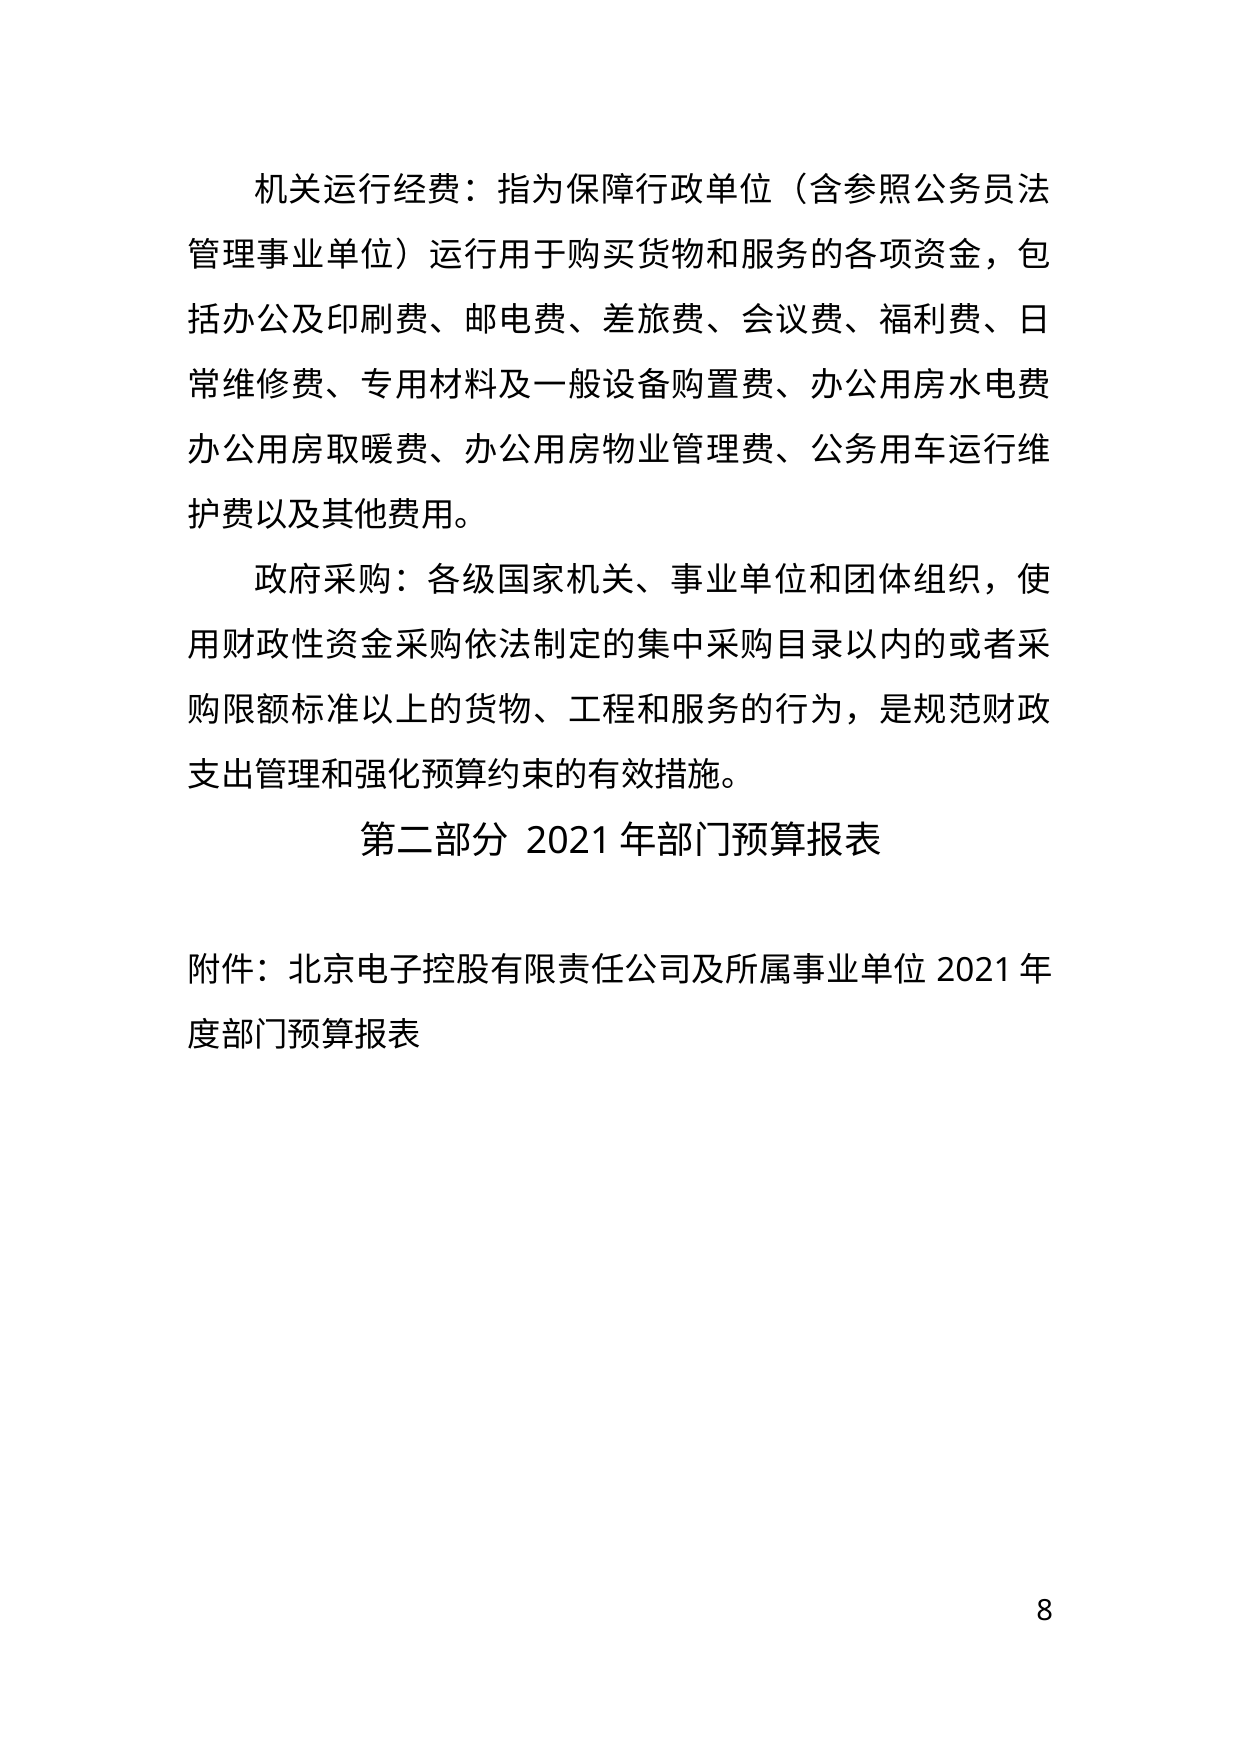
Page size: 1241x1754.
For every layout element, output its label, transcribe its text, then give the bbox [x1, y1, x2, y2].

text 第二部分 2021年部门预算报表 [187, 805, 1053, 870]
text 政府采购：各级国家机关、事业单位和团体组织，使用财政性资金采购依法制定的集中采购目录以内的或者采购限额标准以上的货物、工程和服务的行为，是规范财政支出管理和强化预算约束的有效措施。 [187, 545, 1053, 805]
text 机关运行经费：指为保障行政单位（含参照公务员法管理事业单位）运行用于购买货物和服务的各项资金，包括办公及印刷费、邮电费、差旅费、会议费、福利费、日常维修费、专用材料及一般设备购置费、办公用房水电费、办公用房取暖费、办公用房物业管理费、公务用车运行维护费以及其他费用。 [187, 155, 1053, 545]
text 附件：北京电子控股有限责任公司及所属事业单位2021年度部门预算报表 [187, 935, 1053, 1065]
